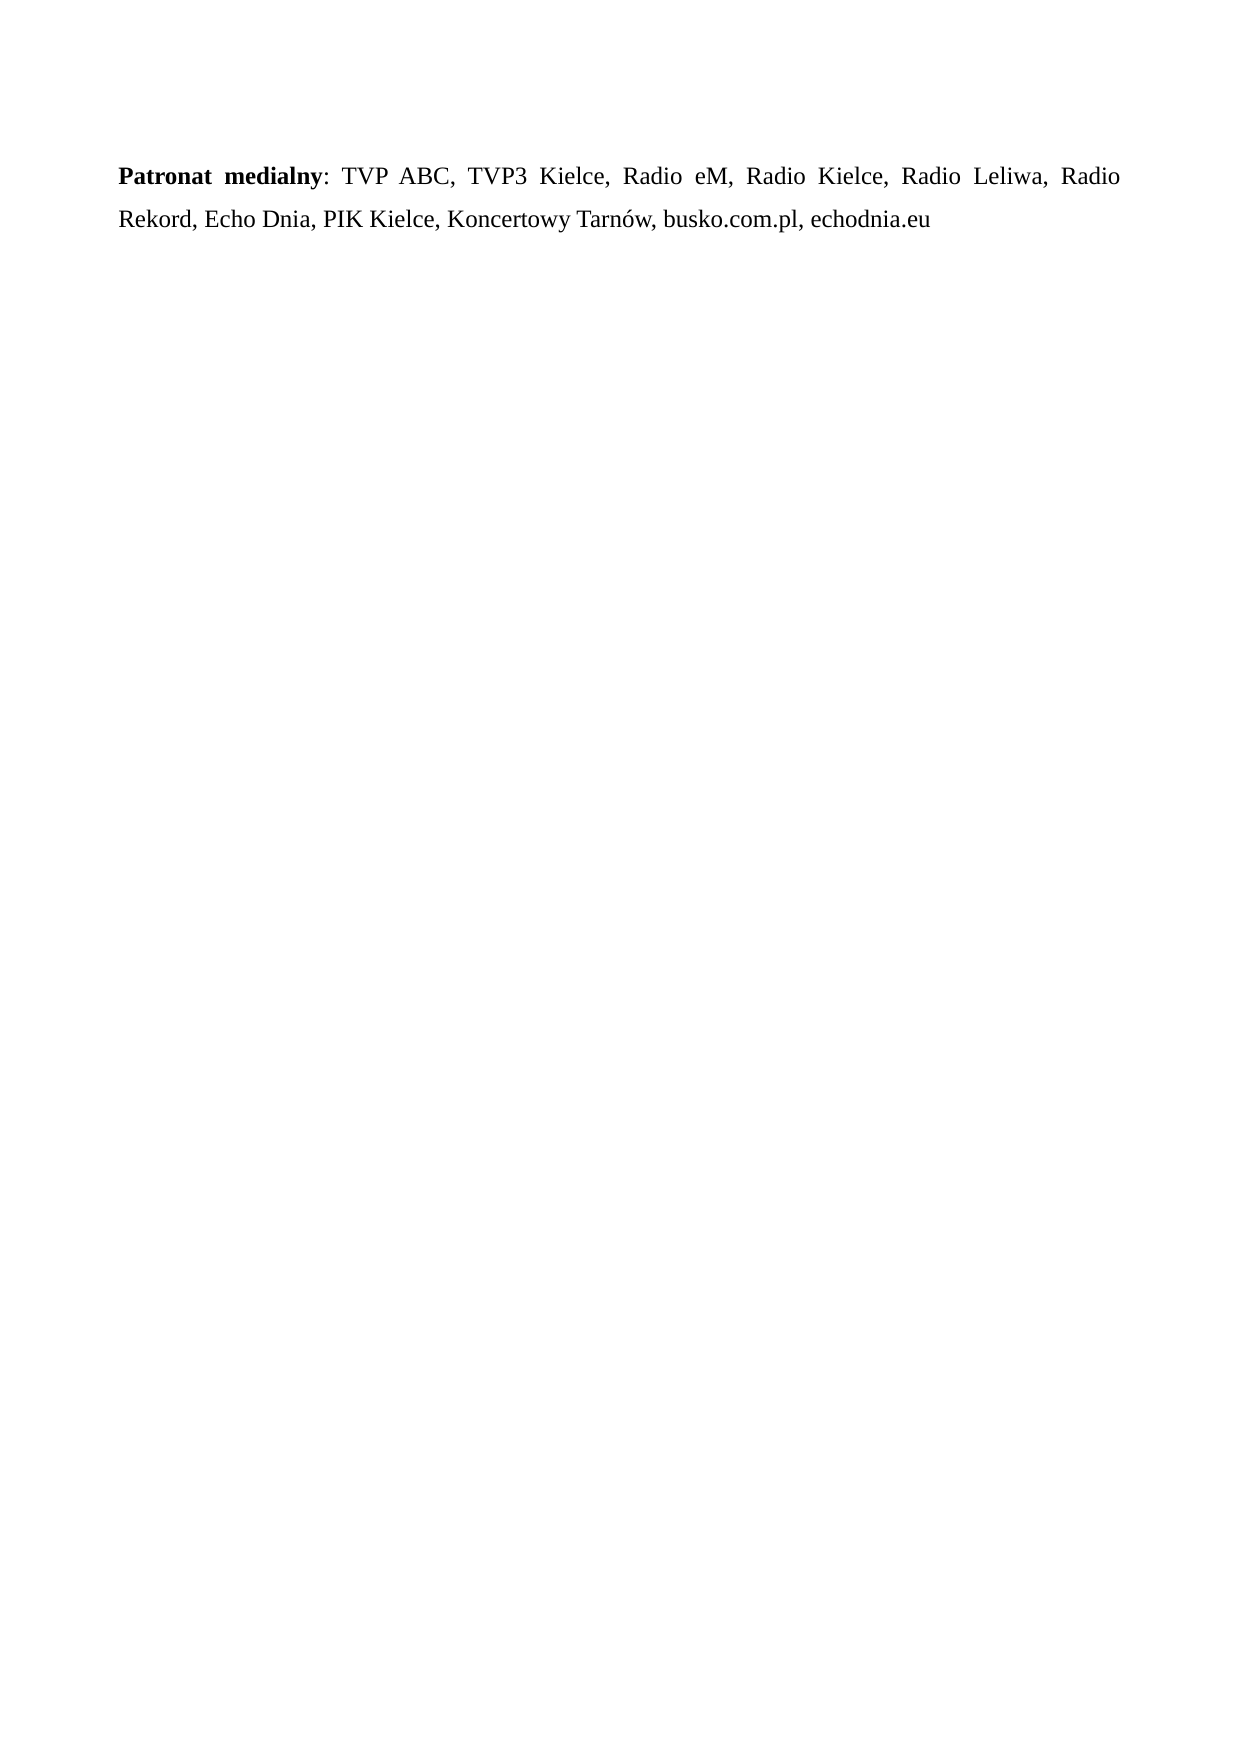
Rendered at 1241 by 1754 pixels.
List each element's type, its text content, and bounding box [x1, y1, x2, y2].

text Patronat medialny: TVP ABC, TVP3 Kielce, Radio eM, Radio Kielce, Radio Leliwa, Radio Rekord, Echo Dnia, PIK Kielce, Koncertowy Tarnów, busko.com.pl, echodnia.eu [118, 190, 1122, 233]
